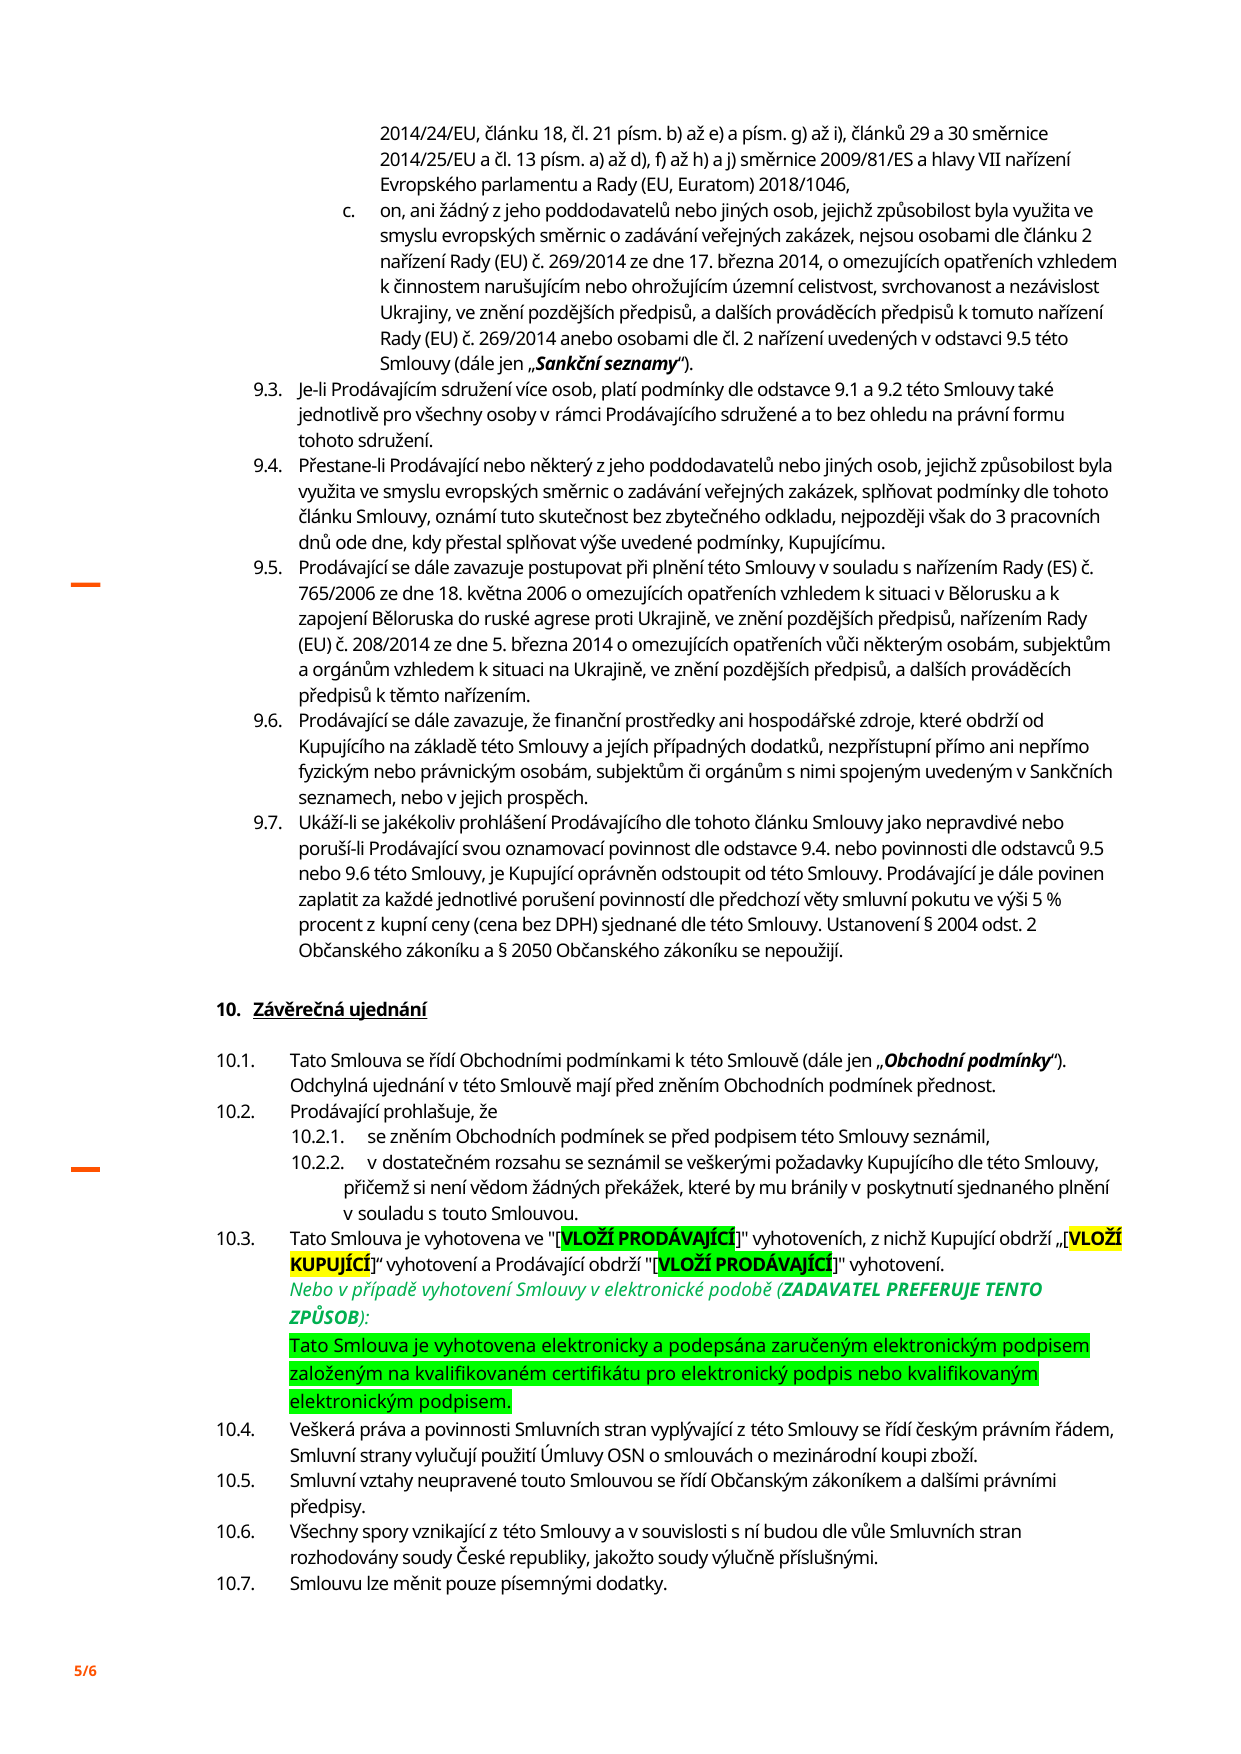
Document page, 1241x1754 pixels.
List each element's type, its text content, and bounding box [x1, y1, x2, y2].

subtitle Prodávající se dále zavazuje postupovat při plnění této Smlouvy v souladu s nařízením Rady (ES) č. 765/2006 ze dne 18. května 2006 o omezujících opatřeních vzhledem k situaci v Bělorusku a k zapojení Běloruska do ruské agrese proti Ukrajině, ve znění pozdějších předpisů, nařízením Rady (EU) č. 208/2014 ze dne 5. března 2014 o omezujících opatřeních vůči některým osobám, subjektům a orgánům vzhledem k situaci na Ukrajině, ve znění pozdějších předpisů, a dalších prováděcích předpisů k těmto nařízením. [253, 554, 1122, 708]
subtitle Smlouvu lze měnit pouze písemnými dodatky. [216, 1570, 1122, 1595]
subtitle Všechny spory vznikající z této Smlouvy a v souvislosti s ní budou dle vůle Smluvních stran rozhodovány soudy České republiky, jakožto soudy výlučně příslušnými. [216, 1519, 1122, 1570]
subtitle Tato Smlouva je vyhotovena ve "[VLOŽÍ PRODÁVAJÍCÍ]" vyhotoveních, z nichž Kupující obdrží „[VLOŽÍ KUPUJÍCÍ]“ vyhotovení a Prodávající obdrží "[VLOŽÍ PRODÁVAJÍCÍ]" vyhotovení. [735, 1226, 1122, 1277]
subtitle Přestane-li Prodávající nebo některý z jeho poddodavatelů nebo jiných osob, jejichž způsobilost byla využita ve smyslu evropských směrnic o zadávání veřejných zakázek, splňovat podmínky dle tohoto článku Smlouvy, oznámí tuto skutečnost bez zbytečného odkladu, nejpozději však do 3 pracovních dnů ode dne, kdy přestal splňovat výše uvedené podmínky, Kupujícímu. [253, 452, 1122, 554]
text Tato Smlouva je vyhotovena elektronicky a podepsána zaručeným elektronickým podpisem založeným na kvalifikovaném certifikátu pro elektronický podpis nebo kvalifikovaným elektronickým podpisem. [289, 1333, 1122, 1414]
subtitle Závěrečná ujednání [216, 996, 1122, 1022]
subtitle Je-li Prodávajícím sdružení více osob, platí podmínky dle odstavce 9.1 a 9.2 této Smlouvy také jednotlivě pro všechny osoby v rámci Prodávajícího sdružené a to bez ohledu na právní formu tohoto sdružení. [253, 376, 1122, 452]
subtitle Tato Smlouva se řídí Obchodními podmínkami k této Smlouvě (dále jen „Obchodní podmínky“). Odchylná ujednání v této Smlouvě mají před zněním Obchodních podmínek přednost. [216, 1047, 1122, 1098]
text Nebo v případě vyhotovení Smlouvy v elektronické podobě (ZADAVATEL PREFERUJE TENTO ZPŮSOB): [289, 1277, 1122, 1330]
subtitle Smluvní vztahy neupravené touto Smlouvou se řídí Občanským zákoníkem a dalšími právními předpisy. [216, 1468, 1122, 1519]
subtitle on, ani žádný z jeho poddodavatelů nebo jiných osob, jejichž způsobilost byla využita ve smyslu evropských směrnic o zadávání veřejných zakázek, nejsou osobami dle článku 2 nařízení Rady (EU) č. 269/2014 ze dne 17. března 2014, o omezujících opatřeních vzhledem k činnostem narušujícím nebo ohrožujícím územní celistvost, svrchovanost a nezávislost Ukrajiny, ve znění pozdějších předpisů, a dalších prováděcích předpisů k tomuto nařízení Rady (EU) č. 269/2014 anebo osobami dle čl. 2 nařízení uvedených v odstavci 9.5 této Smlouvy (dále jen „Sankční seznamy“). [342, 197, 1122, 376]
subtitle se zněním Obchodních podmínek se před podpisem této Smlouvy seznámil, [291, 1123, 1122, 1149]
subtitle Tato Smlouva je vyhotovena ve "[VLOŽÍ PRODÁVAJÍCÍ]" vyhotoveních, z nichž Kupující obdrží „[VLOŽÍ KUPUJÍCÍ]“ vyhotovení a Prodávající obdrží "[VLOŽÍ PRODÁVAJÍCÍ]" vyhotovení. [216, 1226, 658, 1277]
subtitle v dostatečném rozsahu se seznámil se veškerými požadavky Kupujícího dle této Smlouvy, přičemž si není vědom žádných překážek, které by mu bránily v poskytnutí sjednaného plnění v souladu s touto Smlouvou. [291, 1149, 1122, 1226]
subtitle Ukáží-li se jakékoliv prohlášení Prodávajícího dle tohoto článku Smlouvy jako nepravdivé nebo poruší-li Prodávající svou oznamovací povinnost dle odstavce 9.4. nebo povinnosti dle odstavců 9.5 nebo 9.6 této Smlouvy, je Kupující oprávněn odstoupit od této Smlouvy. Prodávající je dále povinen zaplatit za každé jednotlivé porušení povinností dle předchozí věty smluvní pokutu ve výši 5 % procent z kupní ceny (cena bez DPH) sjednané dle této Smlouvy. Ustanovení § 2004 odst. 2 Občanského zákoníku a § 2050 Občanského zákoníku se nepoužijí. [253, 810, 1122, 963]
subtitle Prodávající se dále zavazuje, že finanční prostředky ani hospodářské zdroje, které obdrží od Kupujícího na základě této Smlouvy a jejích případných dodatků, nezpřístupní přímo ani nepřímo fyzickým nebo právnickým osobám, subjektům či orgánům s nimi spojeným uvedeným v Sankčních seznamech, nebo v jejich prospěch. [253, 708, 1122, 810]
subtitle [342, 121, 1122, 197]
subtitle Prodávající prohlašuje, že [216, 1098, 1122, 1123]
subtitle Veškerá práva a povinnosti Smluvních stran vyplývající z této Smlouvy se řídí českým právním řádem, Smluvní strany vylučují použití Úmluvy OSN o smlouvách o mezinárodní koupi zboží. [216, 1417, 1122, 1468]
